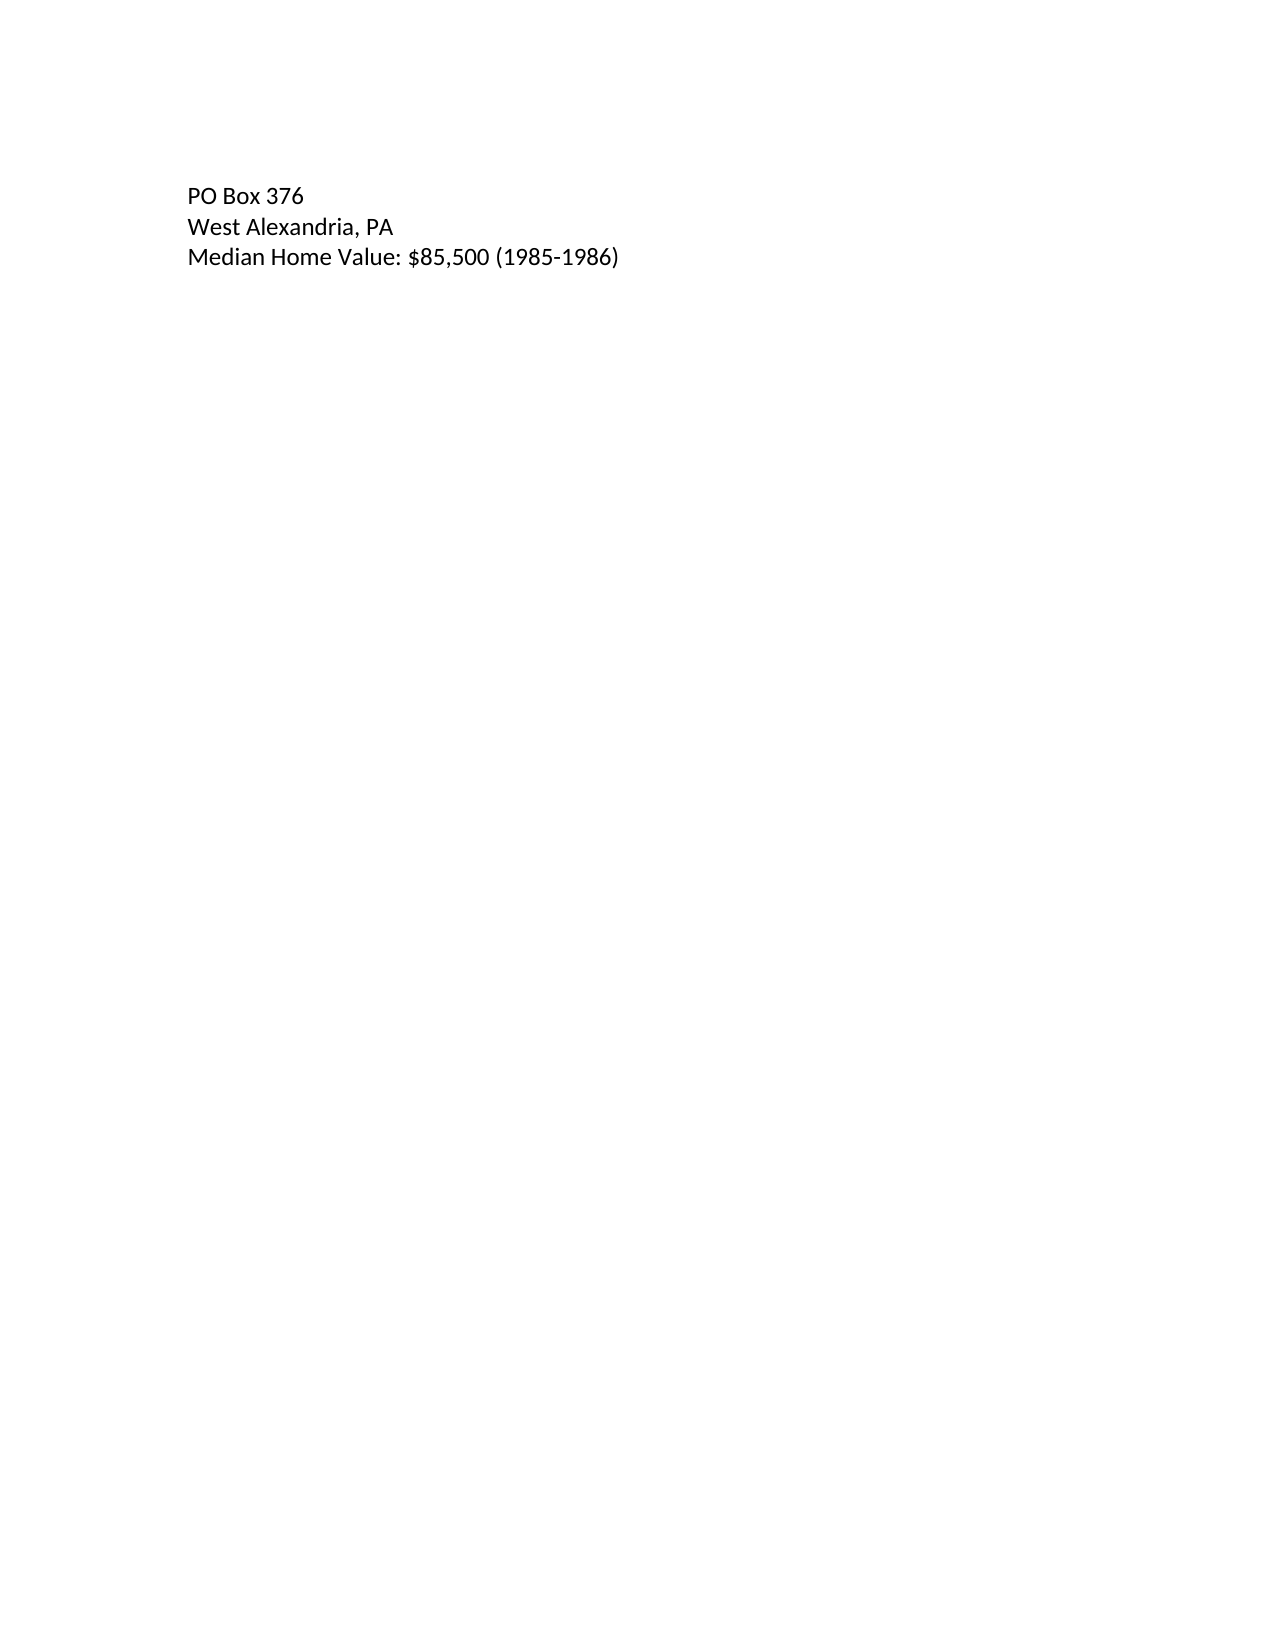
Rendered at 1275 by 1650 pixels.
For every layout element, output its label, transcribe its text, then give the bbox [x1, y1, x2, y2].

text West Alexandria, PA [187, 211, 1087, 242]
text PO Box 376 [187, 181, 1087, 211]
text Median Home Value: $85,500 (1985-1986) [187, 242, 1087, 272]
